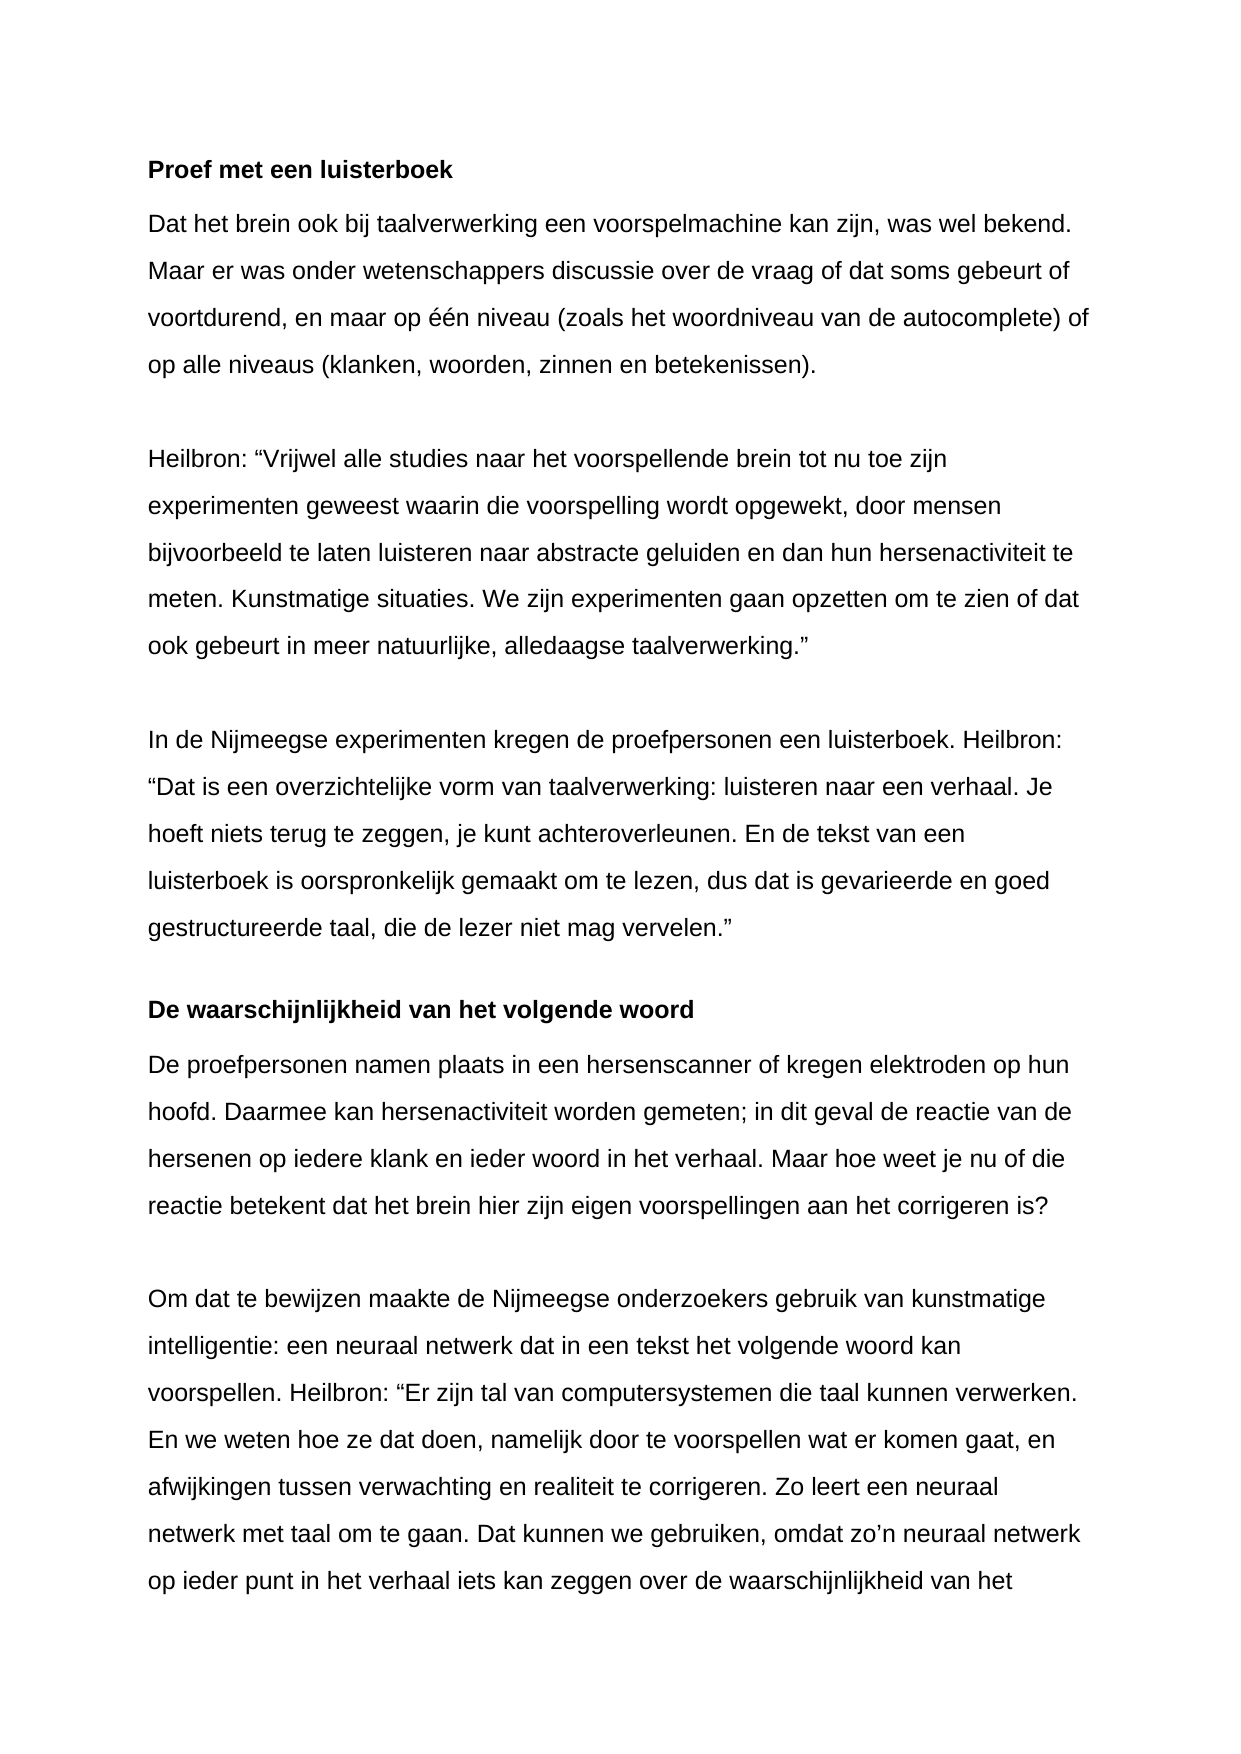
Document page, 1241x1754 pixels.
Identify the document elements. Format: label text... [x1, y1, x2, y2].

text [148, 1266, 1093, 1594]
text Dat het brein ook bij taalverwerking een voorspelmachine kan zijn, was wel bekend. Maar er was onder wetenschappers discussie over de vraag of dat soms gebeurt of voortdurend, en maar op één niveau (zoals het woordniveau van de autocomplete) of op alle niveaus (klanken, woorden, zinnen en betekenissen). [148, 191, 1093, 379]
text De waarschijnlijkheid van het volgende woord [148, 988, 1093, 1024]
text Heilbron: “Vrijwel alle studies naar het voorspellende brein tot nu toe zijn experimenten geweest waarin die voorspelling wordt opgewekt, door mensen bijvoorbeeld te laten luisteren naar abstracte geluiden en dan hun hersenactiviteit te meten. Kunstmatige situaties. We zijn experimenten gaan opzetten om te zien of dat ook gebeurt in meer natuurlijke, alledaagse taalverwerking.” [148, 426, 1093, 660]
text In de Nijmeegse experimenten kregen de proefpersonen een luisterboek. Heilbron: “Dat is een overzichtelijke vorm van taalverwerking: luisteren naar een verhaal. Je hoeft niets terug te zeggen, je kunt achteroverleunen. En de tekst van een luisterboek is oorspronkelijk gemaakt om te lezen, dus dat is gevarieerde en goed gestructureerde taal, die de lezer niet mag vervelen.” [148, 707, 1093, 941]
text De proefpersonen namen plaats in een hersenscanner of kregen elektroden op hun hoofd. Daarmee kan hersenactiviteit worden gemeten; in dit geval de reactie van de hersenen op iedere klank en ieder woord in het verhaal. Maar hoe weet je nu of die reactie betekent dat het brein hier zijn eigen voorspellingen aan het corrigeren is? [148, 1032, 1093, 1219]
text Proef met een luisterboek [148, 148, 1093, 183]
